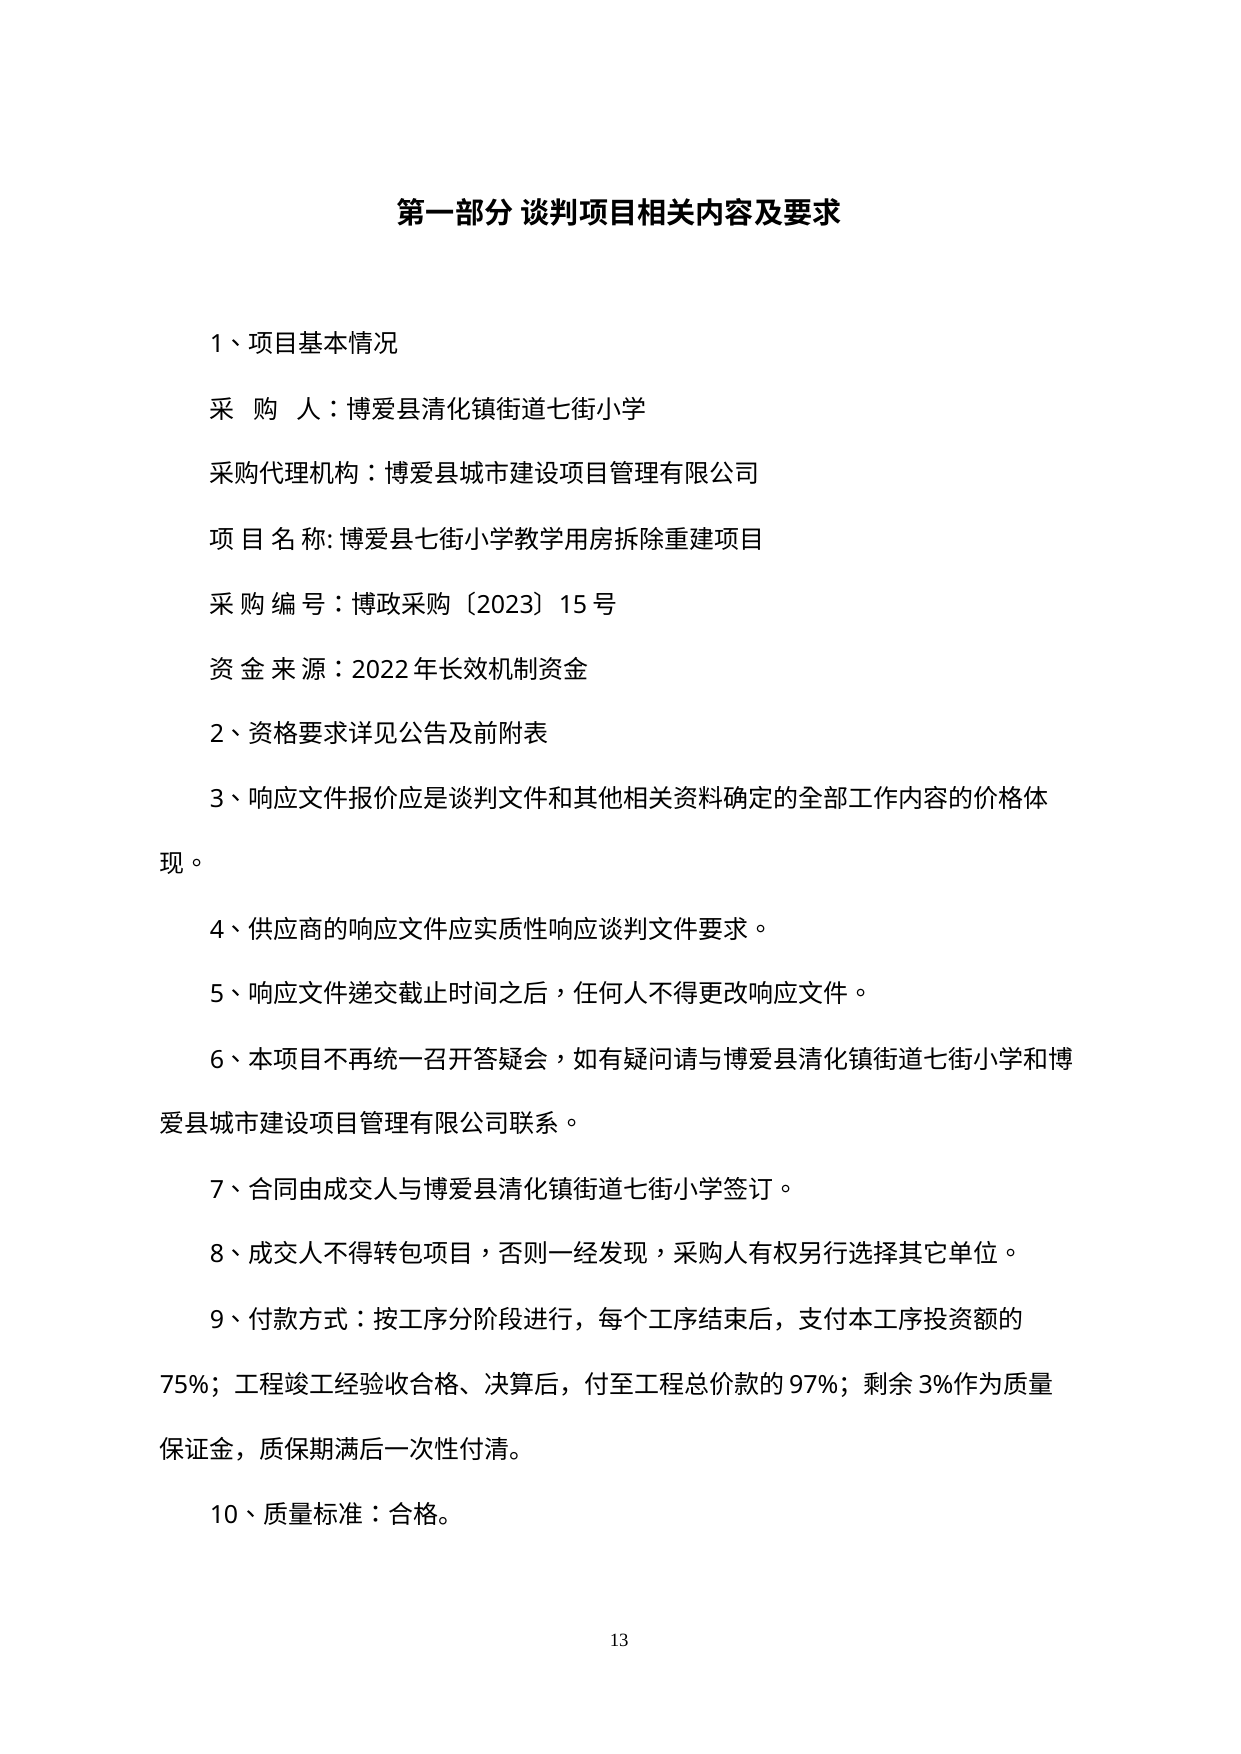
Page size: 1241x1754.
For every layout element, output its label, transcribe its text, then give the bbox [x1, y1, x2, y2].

text 8、成交人不得转包项目，否则一经发现，采购人有权另行选择其它单位。 [159, 1220, 1078, 1285]
text 采购代理机构：博爱县城市建设项目管理有限公司 [159, 440, 1078, 505]
text 2、资格要求详见公告及前附表 [159, 700, 1078, 765]
text 3、响应文件报价应是谈判文件和其他相关资料确定的全部工作内容的价格体现。 [159, 765, 1078, 895]
subtitle 第一部分 谈判项目相关内容及要求 [159, 180, 1078, 245]
text 1、项目基本情况 [159, 310, 1078, 375]
text 5、响应文件递交截止时间之后，任何人不得更改响应文件。 [159, 960, 1078, 1025]
text 4、供应商的响应文件应实质性响应谈判文件要求。 [159, 895, 1078, 960]
text 采 购 编 号：博政采购〔2023〕15号 [159, 570, 1078, 635]
text 6、本项目不再统一召开答疑会，如有疑问请与博爱县清化镇街道七街小学和博爱县城市建设项目管理有限公司联系。 [159, 1025, 1078, 1155]
text 10、质量标准：合格。 [159, 1480, 1078, 1545]
text 7、合同由成交人与博爱县清化镇街道七街小学签订。 [159, 1155, 1078, 1220]
text 资 金 来 源：2022年长效机制资金 [159, 635, 1078, 700]
text 项 目 名 称: 博爱县七街小学教学用房拆除重建项目 [159, 505, 1078, 570]
text 采 购 人：博爱县清化镇街道七街小学 [159, 375, 1078, 440]
text 9、付款方式：按工序分阶段进行，每个工序结束后，支付本工序投资额的75%；工程竣工经验收合格、决算后，付至工程总价款的97%；剩余3%作为质量保证金，质保期满后一次性付清。 [159, 1285, 1078, 1480]
